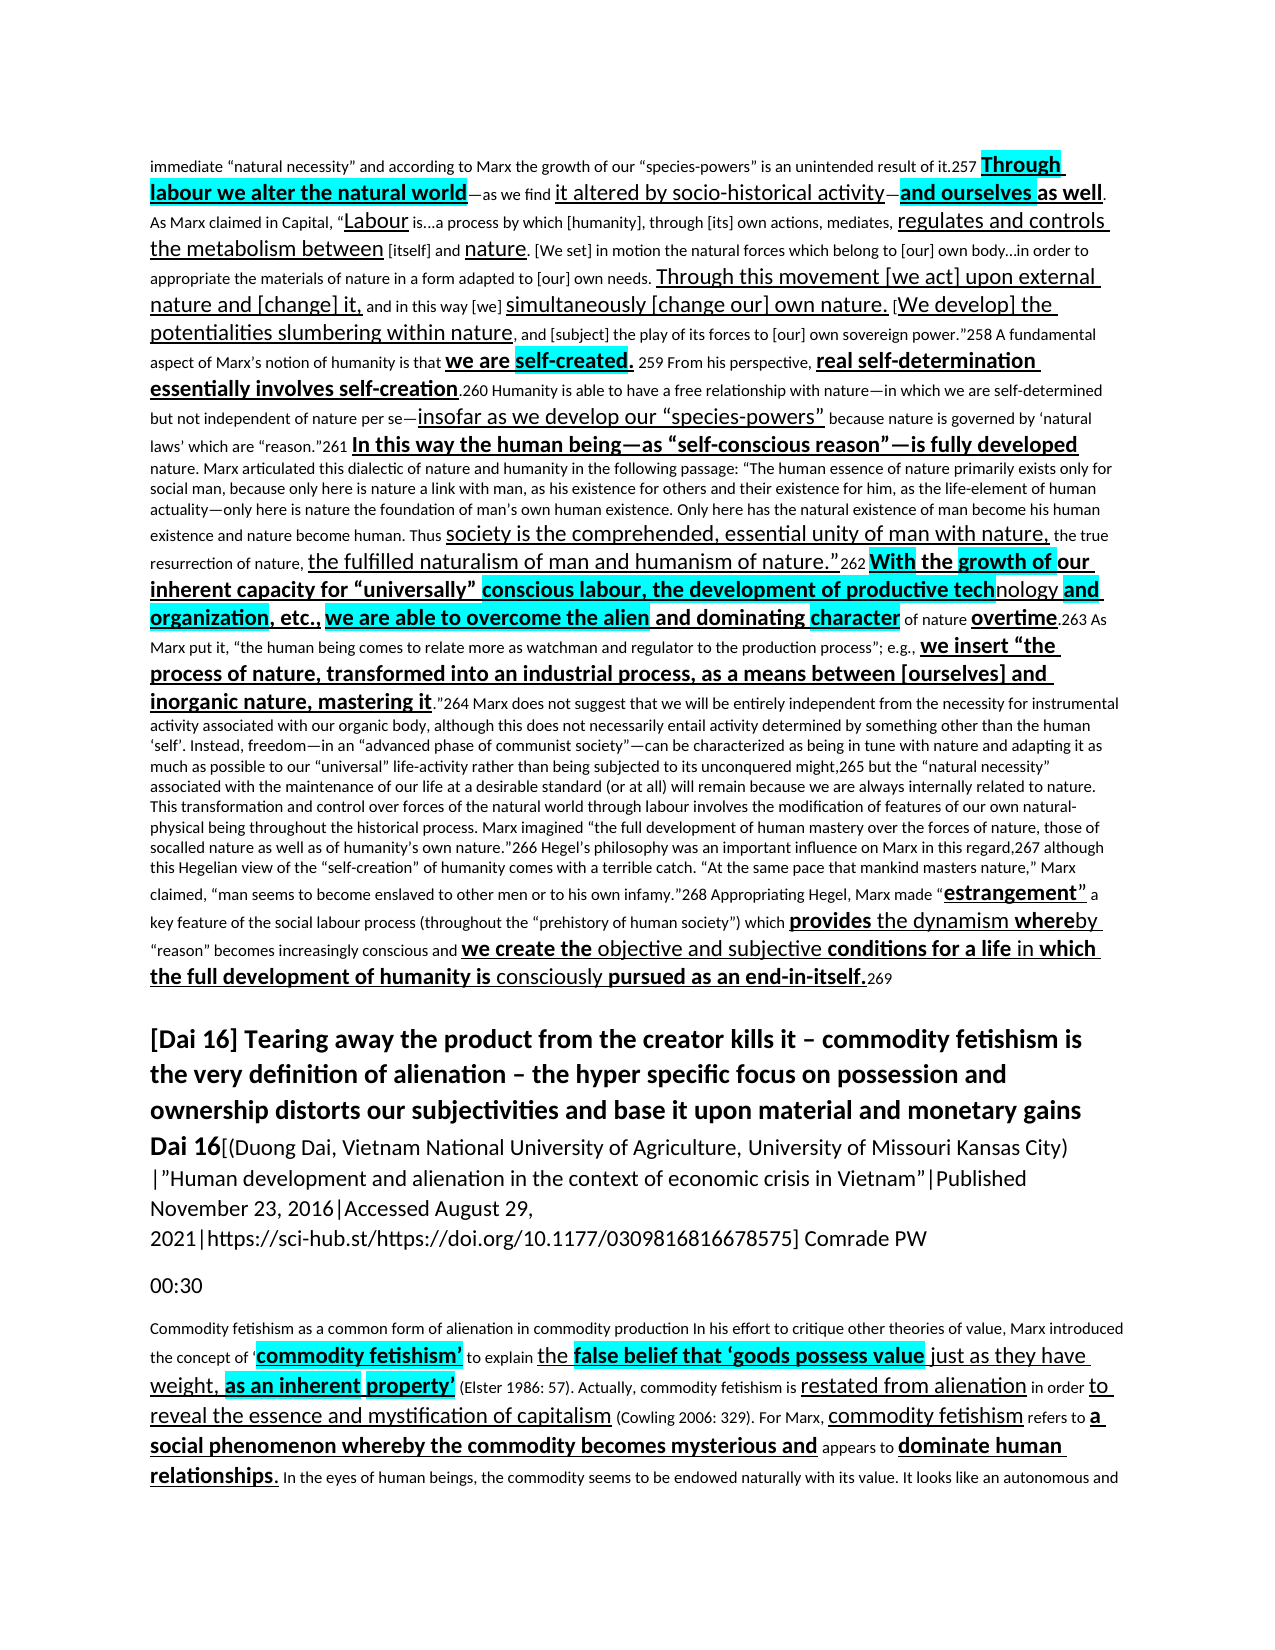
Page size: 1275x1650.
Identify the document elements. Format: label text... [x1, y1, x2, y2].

text 00:30 [150, 1271, 1125, 1299]
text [150, 150, 1125, 990]
subtitle [Dai 16] Tearing away the product from the creator kills it – commodity fetishism is the very definition of alienation – the hyper specific focus on possession and ownership distorts our subjectivities and base it upon material and monetary gains [150, 1022, 1125, 1126]
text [150, 1318, 1125, 1490]
text Dai 16[(Duong Dai, Vietnam National University of Agriculture, University of Missouri Kansas City) |”Human development and alienation in the context of economic crisis in Vietnam”|Published November 23, 2016|Accessed August 29, 2021|https://sci-hub.st/https://doi.org/10.1177/0309816816678575] Comrade PW [150, 1129, 1125, 1253]
